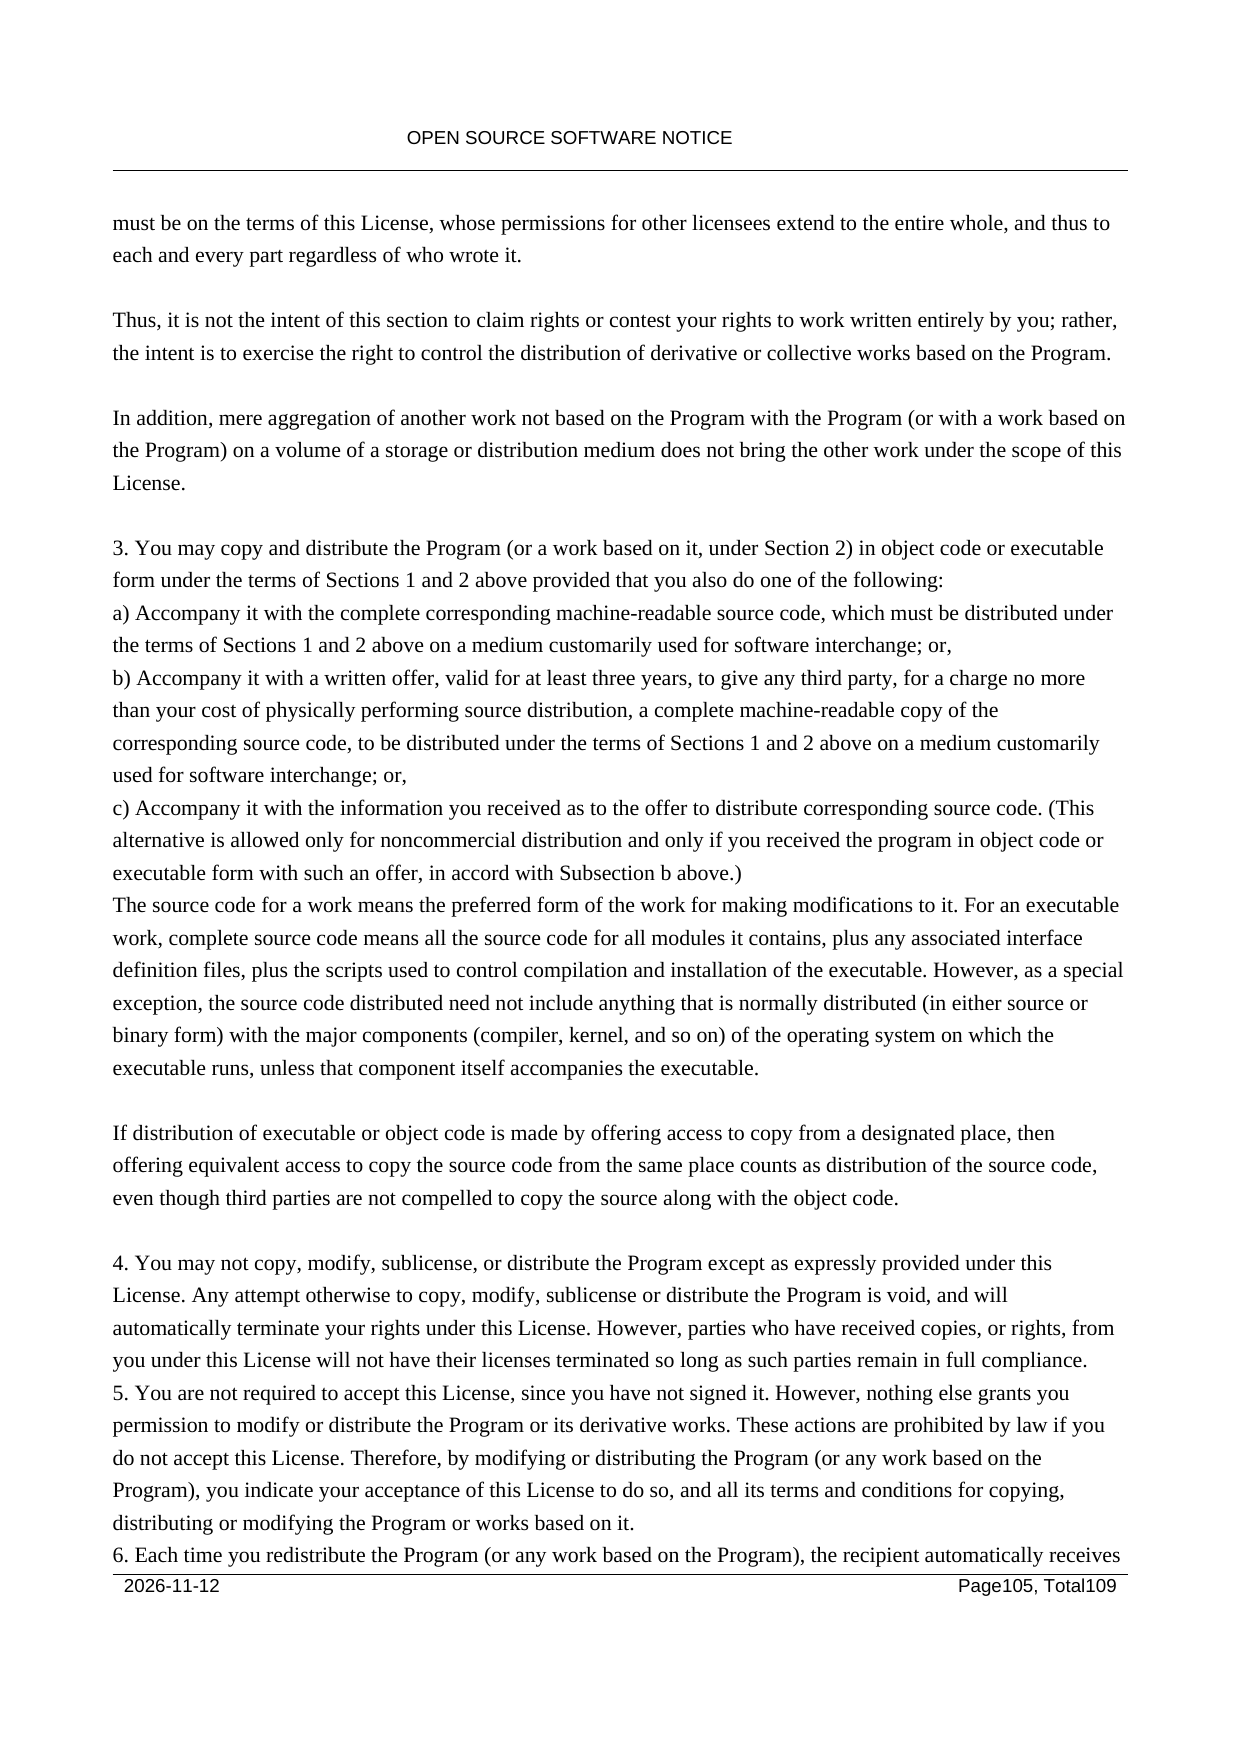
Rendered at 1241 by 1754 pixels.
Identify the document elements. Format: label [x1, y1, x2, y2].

text [112, 206, 1128, 1571]
